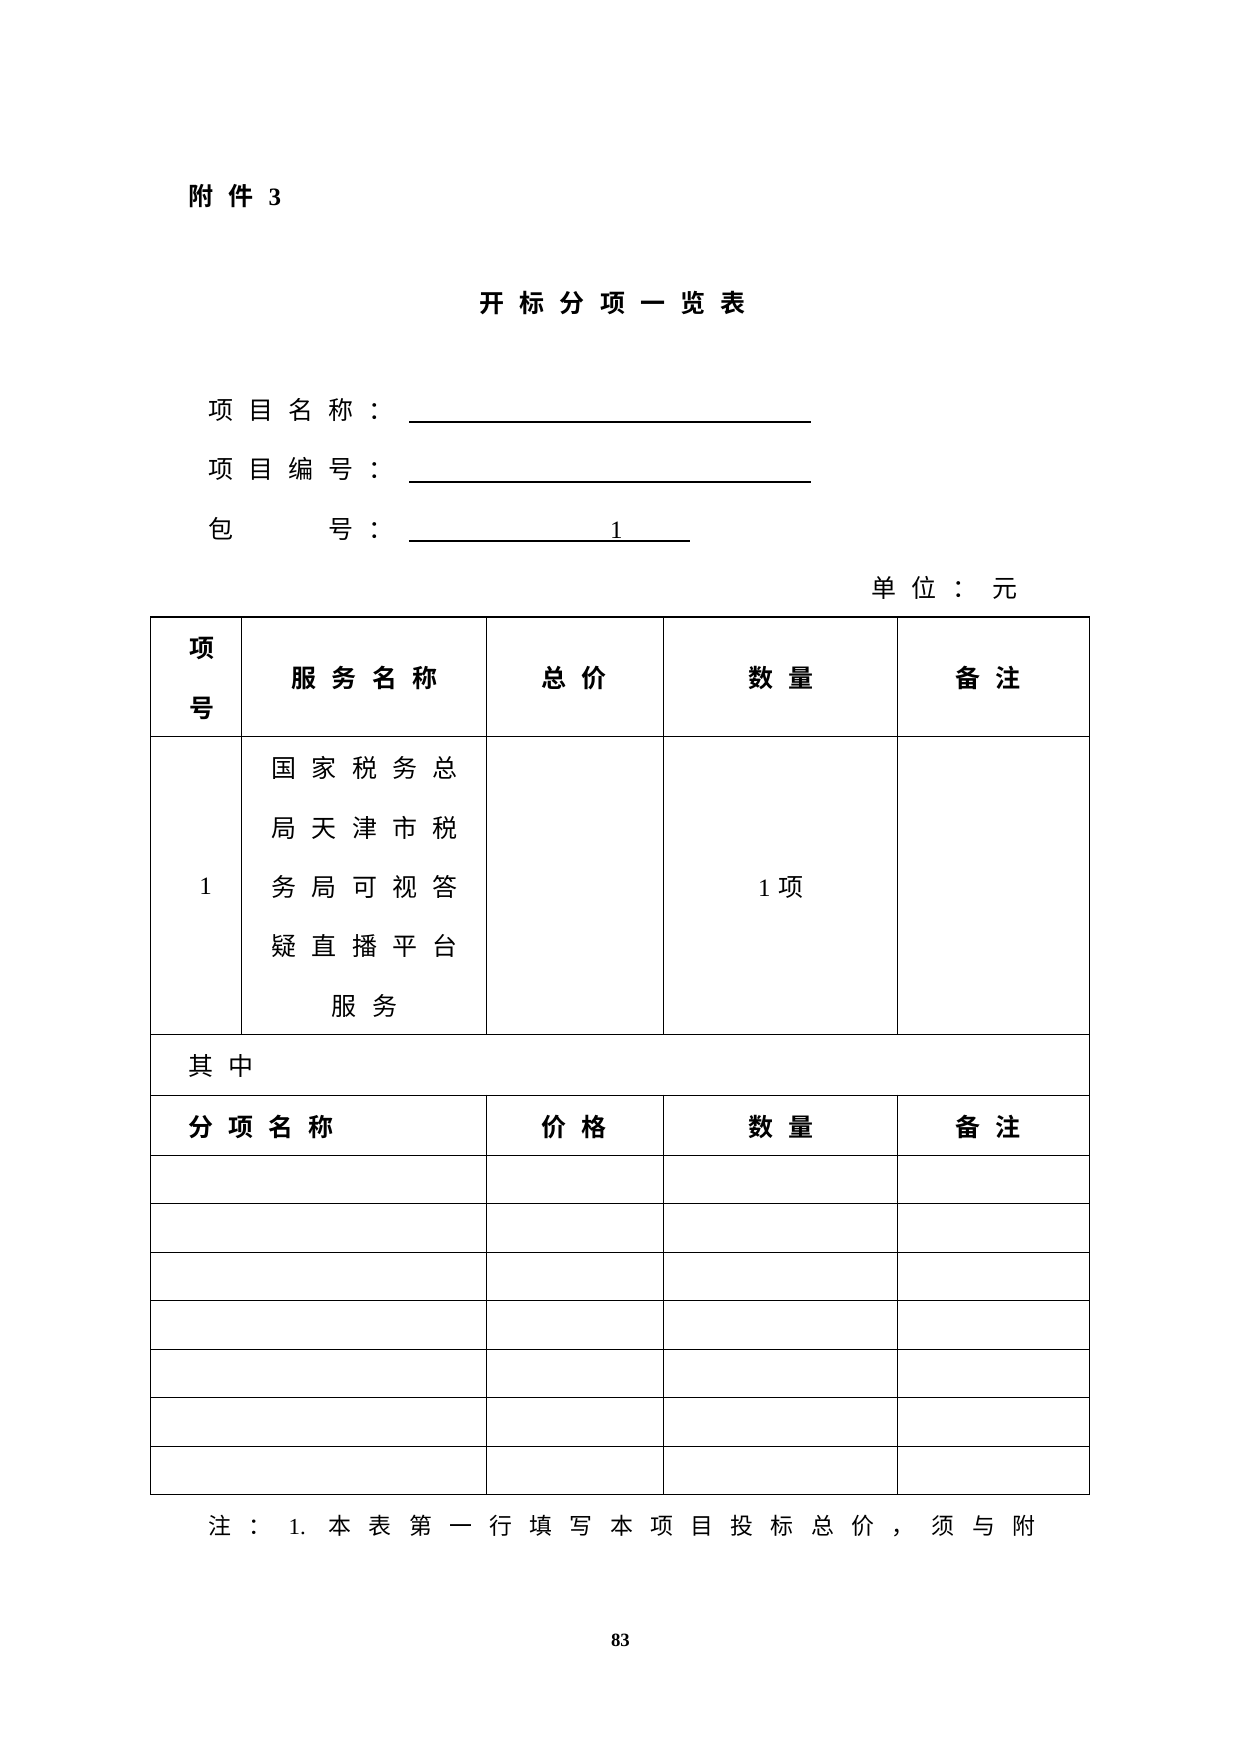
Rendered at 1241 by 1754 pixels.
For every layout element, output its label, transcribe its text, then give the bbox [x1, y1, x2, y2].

table_cell [898, 1156, 1089, 1203]
table_cell [664, 1350, 897, 1397]
table_cell [151, 1204, 486, 1252]
table_cell 1项 [664, 737, 897, 1034]
table_header 项号 [151, 618, 241, 736]
table_cell [898, 1447, 1089, 1494]
table_cell [898, 1350, 1089, 1397]
table_cell [664, 1301, 897, 1349]
table_cell 国家税务总局天津市税务局可视答疑直播平台服务 [242, 737, 486, 1034]
table_cell [151, 1301, 486, 1349]
table_cell [151, 1350, 486, 1397]
table_cell [487, 1398, 663, 1446]
table_cell [487, 1156, 663, 1203]
table_cell [664, 1398, 897, 1446]
table_cell [487, 1204, 663, 1252]
table_cell [151, 1253, 486, 1300]
table_cell [487, 1447, 663, 1494]
table_cell 价格 [487, 1096, 663, 1155]
text 开标分项一览表 [188, 272, 1052, 331]
text 附件3 [188, 164, 1052, 224]
table_header 备注 [898, 618, 1089, 736]
text 项目编号： [208, 438, 1052, 498]
table_cell 数量 [664, 1096, 897, 1155]
table_cell [151, 1398, 486, 1446]
table_cell [664, 1156, 897, 1203]
table_cell [898, 1253, 1089, 1300]
table_cell [664, 1204, 897, 1252]
table_cell [487, 1350, 663, 1397]
table_cell [664, 1447, 897, 1494]
table_cell [487, 737, 663, 1034]
table_cell [898, 737, 1089, 1034]
table_cell [487, 1301, 663, 1349]
table_cell [898, 1398, 1089, 1446]
table_header 总价 [487, 618, 663, 736]
table_cell [898, 1204, 1089, 1252]
table_cell 1 [151, 737, 241, 1034]
table_cell 其中 [151, 1035, 1089, 1094]
table_header 服务名称 [242, 618, 486, 736]
table_cell [664, 1253, 897, 1300]
table_cell [151, 1156, 486, 1203]
table_cell [487, 1253, 663, 1300]
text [207, 1495, 1052, 1554]
table_cell 备注 [898, 1096, 1089, 1155]
text 项目名称： [208, 379, 1052, 438]
table_cell [151, 1447, 486, 1494]
table_cell [898, 1301, 1089, 1349]
text 包 号： 1 [208, 498, 1052, 557]
table_cell 分项名称 [151, 1096, 486, 1155]
text 单位：元 [188, 557, 1052, 616]
table_header 数量 [664, 618, 897, 736]
